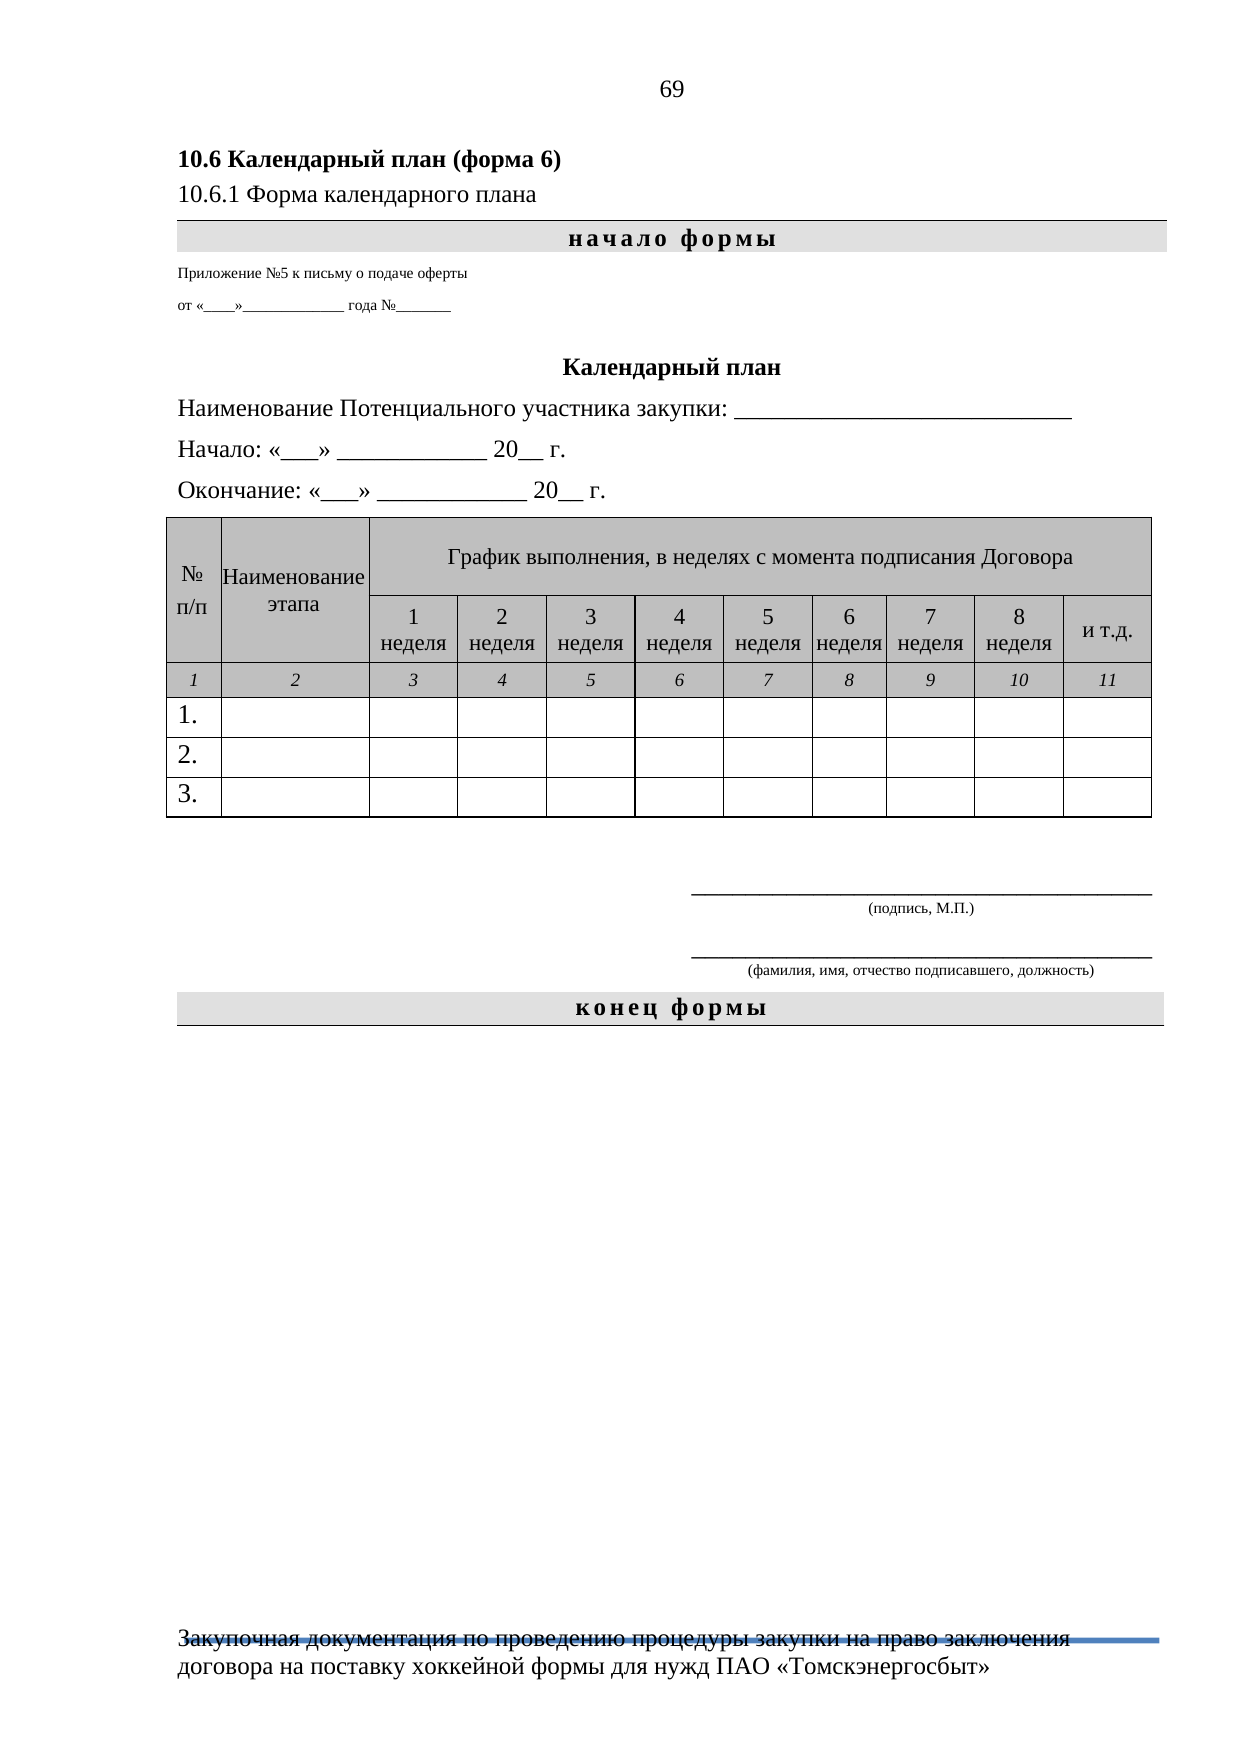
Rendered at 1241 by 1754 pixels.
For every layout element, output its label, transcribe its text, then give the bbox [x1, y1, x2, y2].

table_cell [636, 698, 723, 737]
table_cell [975, 778, 1063, 816]
table_header Наименование этапа [222, 518, 369, 662]
table_cell 11 [1064, 663, 1151, 697]
table_cell 4 [458, 663, 546, 697]
table_cell [167, 778, 221, 816]
table_cell [167, 698, 221, 737]
table_cell [547, 738, 634, 777]
table_cell [636, 738, 723, 777]
table_cell [370, 778, 457, 816]
table_cell [887, 698, 974, 737]
table_cell [458, 738, 546, 777]
table_cell 7 [724, 663, 812, 697]
text конец формы [177, 992, 1164, 1025]
table_cell 8 неделя [975, 596, 1063, 662]
table_cell 8 [813, 663, 886, 697]
table_cell [167, 738, 221, 777]
table_cell [370, 738, 457, 777]
table_cell [975, 698, 1063, 737]
table_cell [1064, 778, 1151, 816]
table_cell [813, 778, 886, 816]
table_cell 3 [370, 663, 457, 697]
table_cell 1 неделя [370, 596, 457, 662]
text начало формы [177, 221, 1167, 252]
table_cell 5 [547, 663, 634, 697]
text Окончание: «___» ____________ 20__ г. [177, 475, 1167, 504]
table_cell 3 неделя [547, 596, 634, 662]
table_cell [975, 738, 1063, 777]
text Календарный план [177, 352, 1167, 380]
table_cell [724, 698, 812, 737]
table_cell и т.д. [1064, 596, 1151, 662]
text 10.6 Календарный план (форма 6) [177, 144, 1167, 172]
table_cell [724, 778, 812, 816]
table_cell [222, 778, 369, 816]
table_cell 6 [636, 663, 723, 697]
table_cell [370, 698, 457, 737]
table_cell 6 неделя [813, 596, 886, 662]
table_cell [724, 738, 812, 777]
text Начало: «___» ____________ 20__ г. [177, 434, 1167, 463]
table_cell [813, 738, 886, 777]
table_cell [547, 698, 634, 737]
table_cell 2 [222, 663, 369, 697]
table_cell __________________________________ (фамилия, имя, отчество подписавшего, должность) [679, 930, 1163, 992]
text Приложение №5 к письму о подаче оферты от «____»_____________ года №_______ [177, 264, 1167, 327]
table_cell [887, 738, 974, 777]
table_cell 5 неделя [724, 596, 812, 662]
table_cell [636, 778, 723, 816]
table_cell [1064, 698, 1151, 737]
table_header График выполнения, в неделях с момента подписания Договора [370, 518, 1151, 595]
table_cell [1064, 738, 1151, 777]
table_cell [887, 778, 974, 816]
text 10.6.1 Форма календарного плана [177, 179, 1167, 207]
table_cell 7 неделя [887, 596, 974, 662]
table_cell [458, 778, 546, 816]
table_cell [222, 738, 369, 777]
table_header __________________________________ (подпись, М.П.) [679, 836, 1163, 930]
table_cell [547, 778, 634, 816]
text Наименование Потенциального участника закупки: ___________________________ [177, 393, 1167, 422]
table_cell 2 неделя [458, 596, 546, 662]
table_cell 10 [975, 663, 1063, 697]
table_cell [813, 698, 886, 737]
table_cell 1 [167, 663, 221, 697]
table_header № п/п [167, 518, 221, 662]
table_cell [222, 698, 369, 737]
table_cell 4 неделя [636, 596, 723, 662]
table_cell [458, 698, 546, 737]
table_cell 9 [887, 663, 974, 697]
